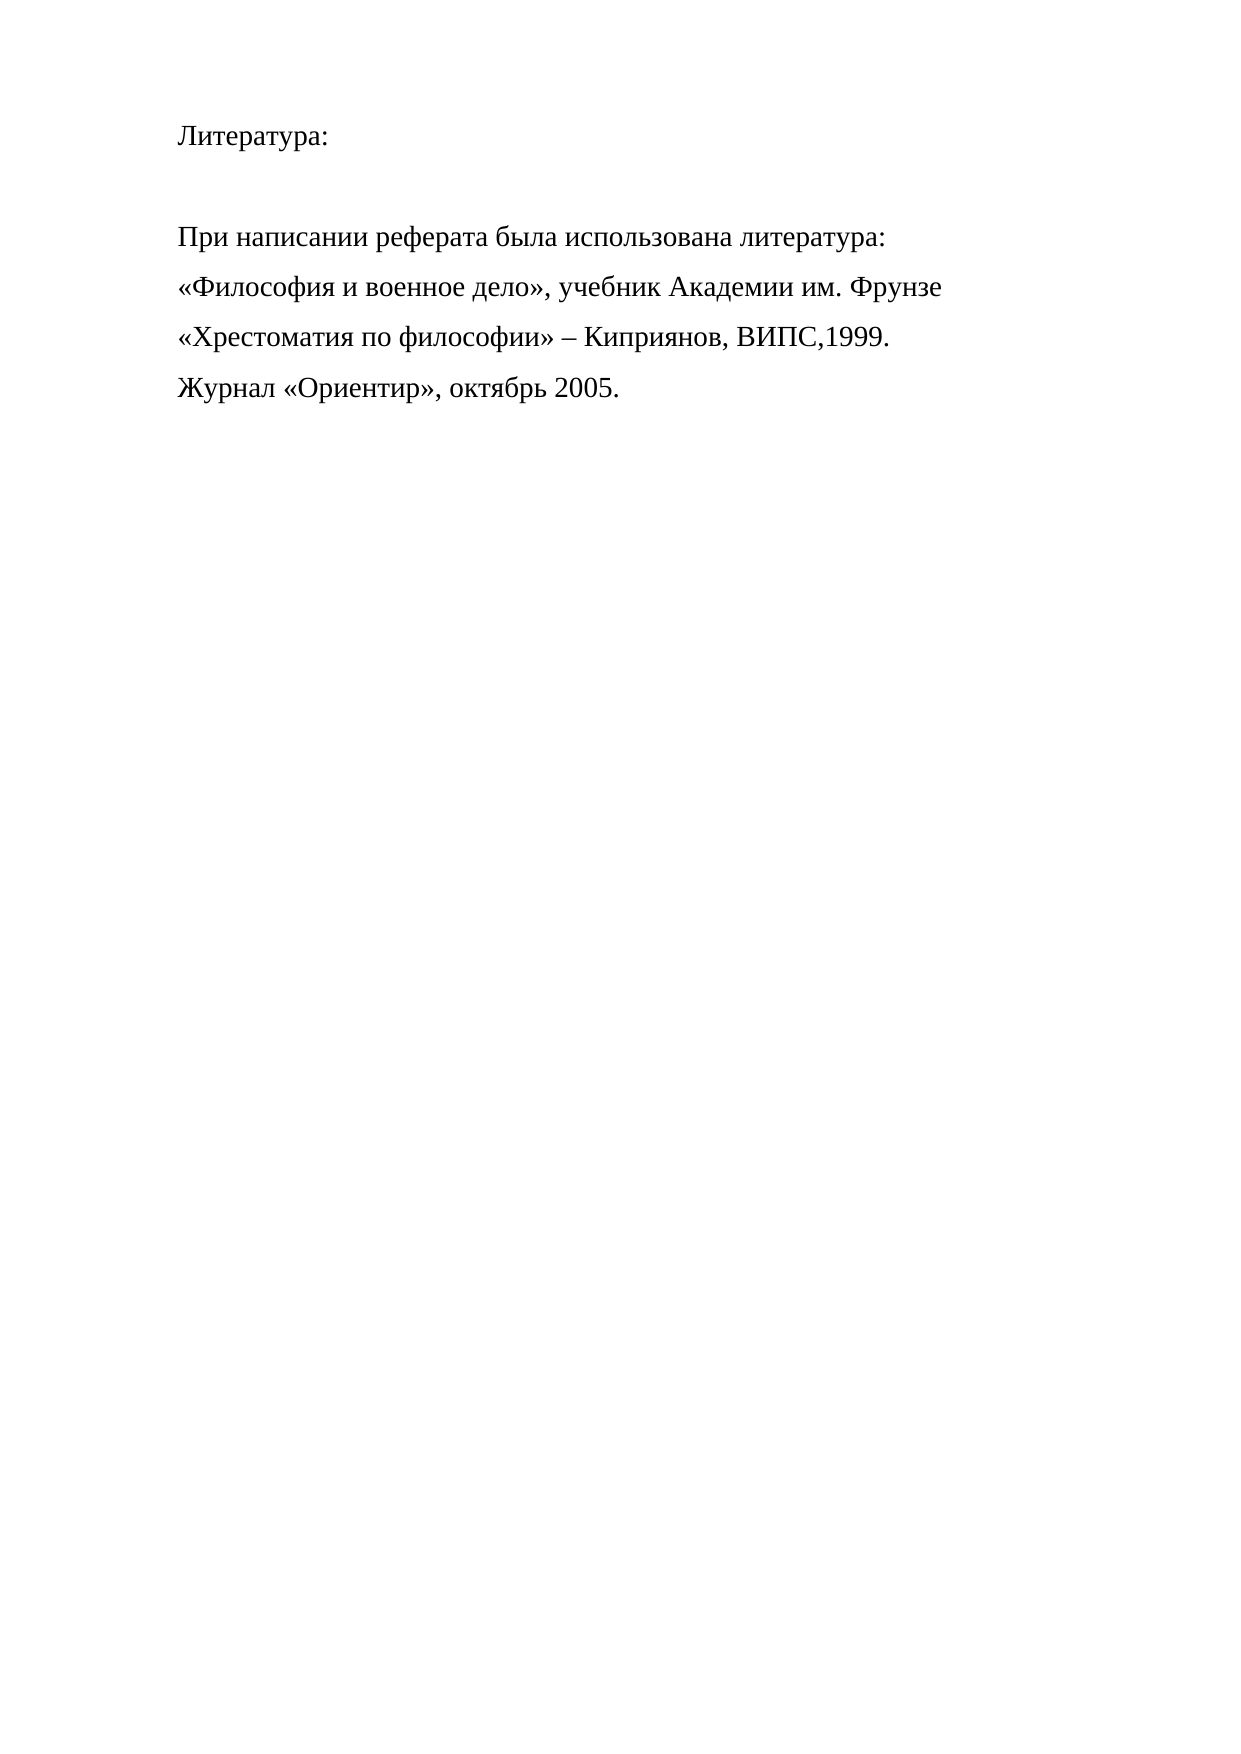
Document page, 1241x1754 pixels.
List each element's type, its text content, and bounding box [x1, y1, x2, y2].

text «Хрестоматия по философии» – Киприянов, ВИПС,1999. [177, 319, 1152, 353]
text При написании реферата была использована литература: [177, 219, 1152, 252]
text «Философия и военное дело», учебник Академии им. Фрунзе [177, 269, 1152, 303]
text Журнал «Ориентир», октябрь 2005. [177, 370, 1152, 403]
text Литература: [177, 118, 1152, 152]
